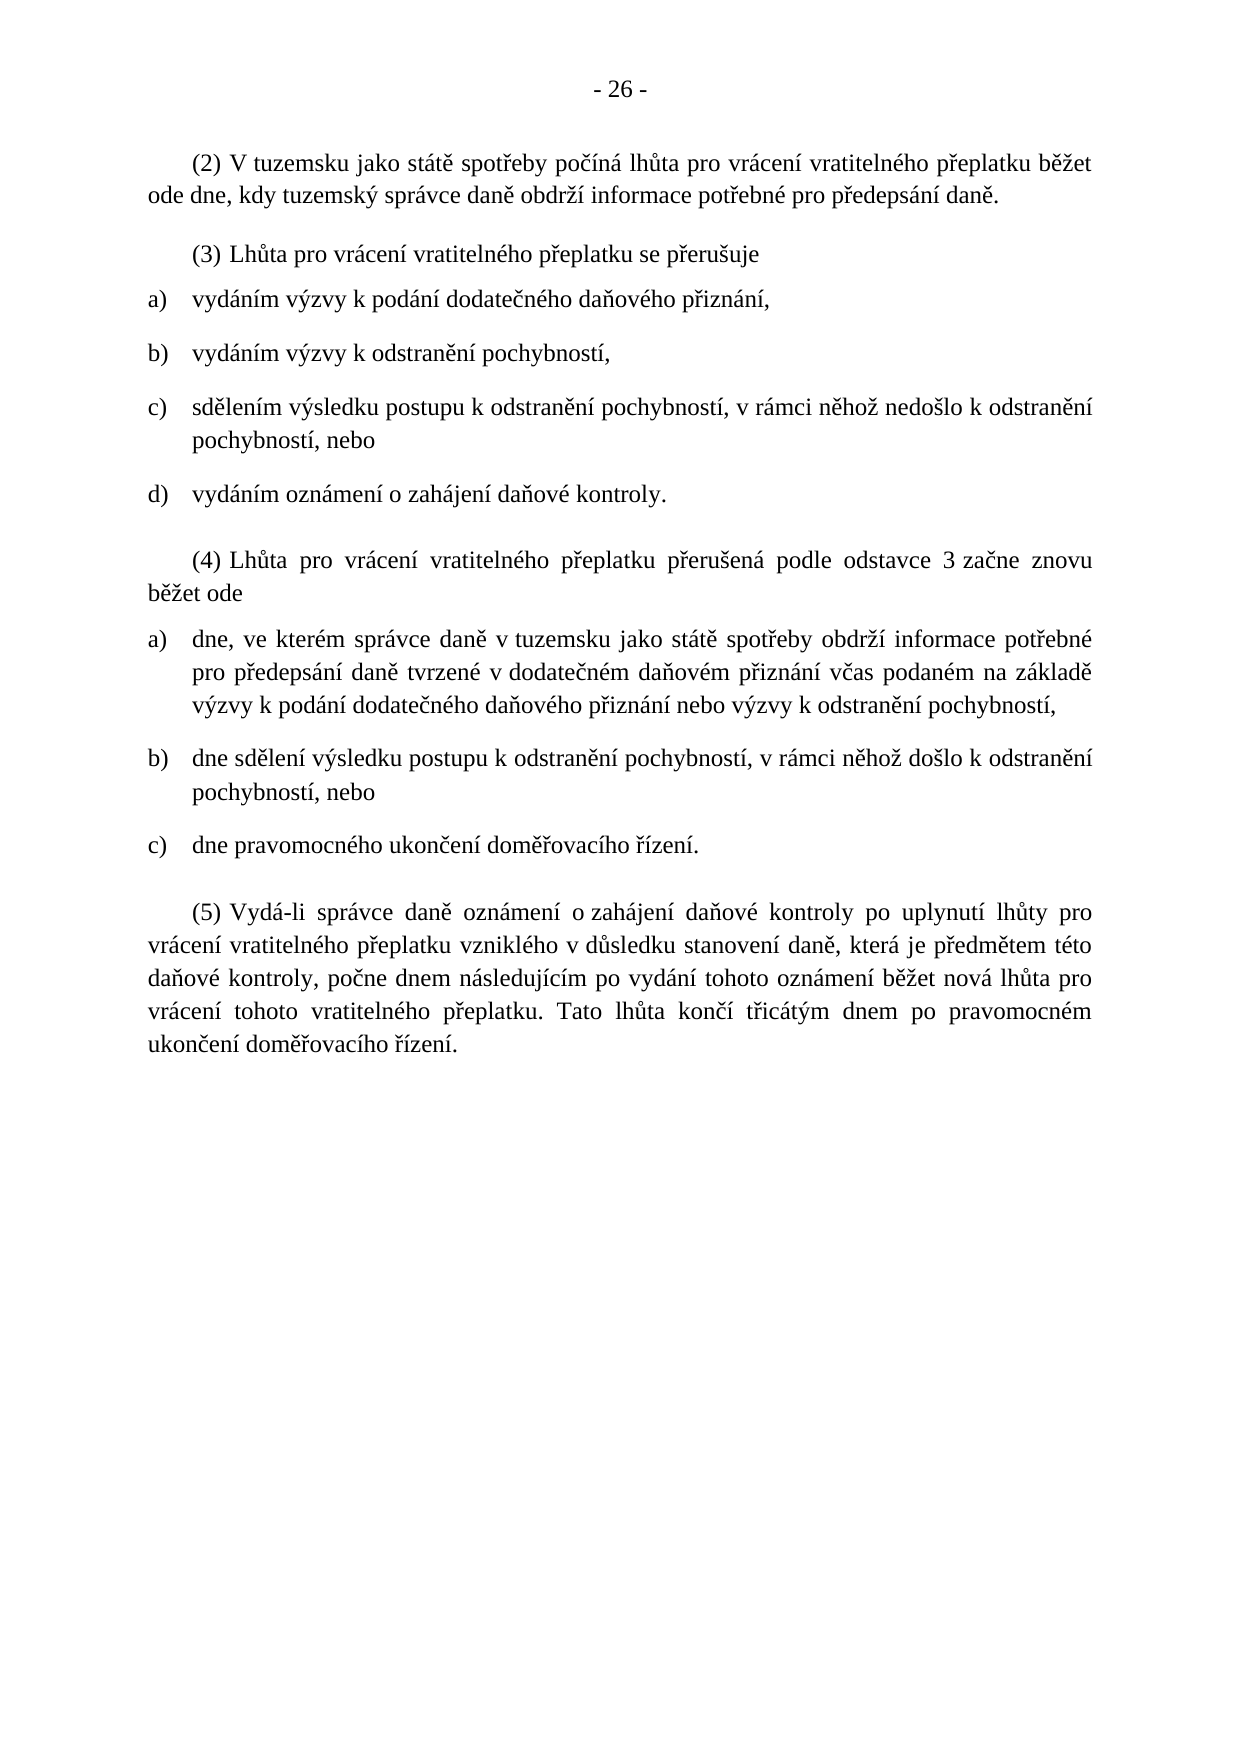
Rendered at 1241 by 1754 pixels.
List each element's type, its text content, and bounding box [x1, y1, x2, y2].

text sdělením výsledku postupu k odstranění pochybností, v rámci něhož nedošlo k odstranění pochybností, nebo [148, 392, 1093, 454]
list V tuzemsku jako státě spotřeby počíná lhůta pro vrácení vratitelného přeplatku běžet ode dne, kdy tuzemský správce daně obdrží informace potřebné pro předepsání daně. [148, 148, 1093, 209]
text Lhůta pro vrácení vratitelného přeplatku přerušená podle odstavce 3 začne znovu běžet ode [148, 545, 1093, 607]
text dne, ve kterém správce daně v tuzemsku jako státě spotřeby obdrží informace potřebné pro předepsání daně tvrzené v dodatečném daňovém přiznání včas podaném na základě výzvy k podání dodatečného daňového přiznání nebo výzvy k odstranění pochybností, [148, 624, 1093, 718]
text dne pravomocného ukončení doměřovacího řízení. [148, 830, 1093, 859]
text vydáním výzvy k podání dodatečného daňového přiznání, [148, 284, 1093, 313]
text vydáním oznámení o zahájení daňové kontroly. [148, 479, 1093, 507]
text Lhůta pro vrácení vratitelného přeplatku se přerušuje [148, 239, 1093, 267]
text Vydá-li správce daně oznámení o zahájení daňové kontroly po uplynutí lhůty pro vrácení vratitelného přeplatku vzniklého v důsledku stanovení daně, která je předmětem této daňové kontroly, počne dnem následujícím po vydání tohoto oznámení běžet nová lhůta pro vrácení tohoto vratitelného přeplatku. Tato lhůta končí třicátým dnem po pravomocném ukončení doměřovacího řízení. [148, 897, 1093, 1058]
text vydáním výzvy k odstranění pochybností, [148, 338, 1093, 367]
text dne sdělení výsledku postupu k odstranění pochybností, v rámci něhož došlo k odstranění pochybností, nebo [148, 743, 1093, 805]
